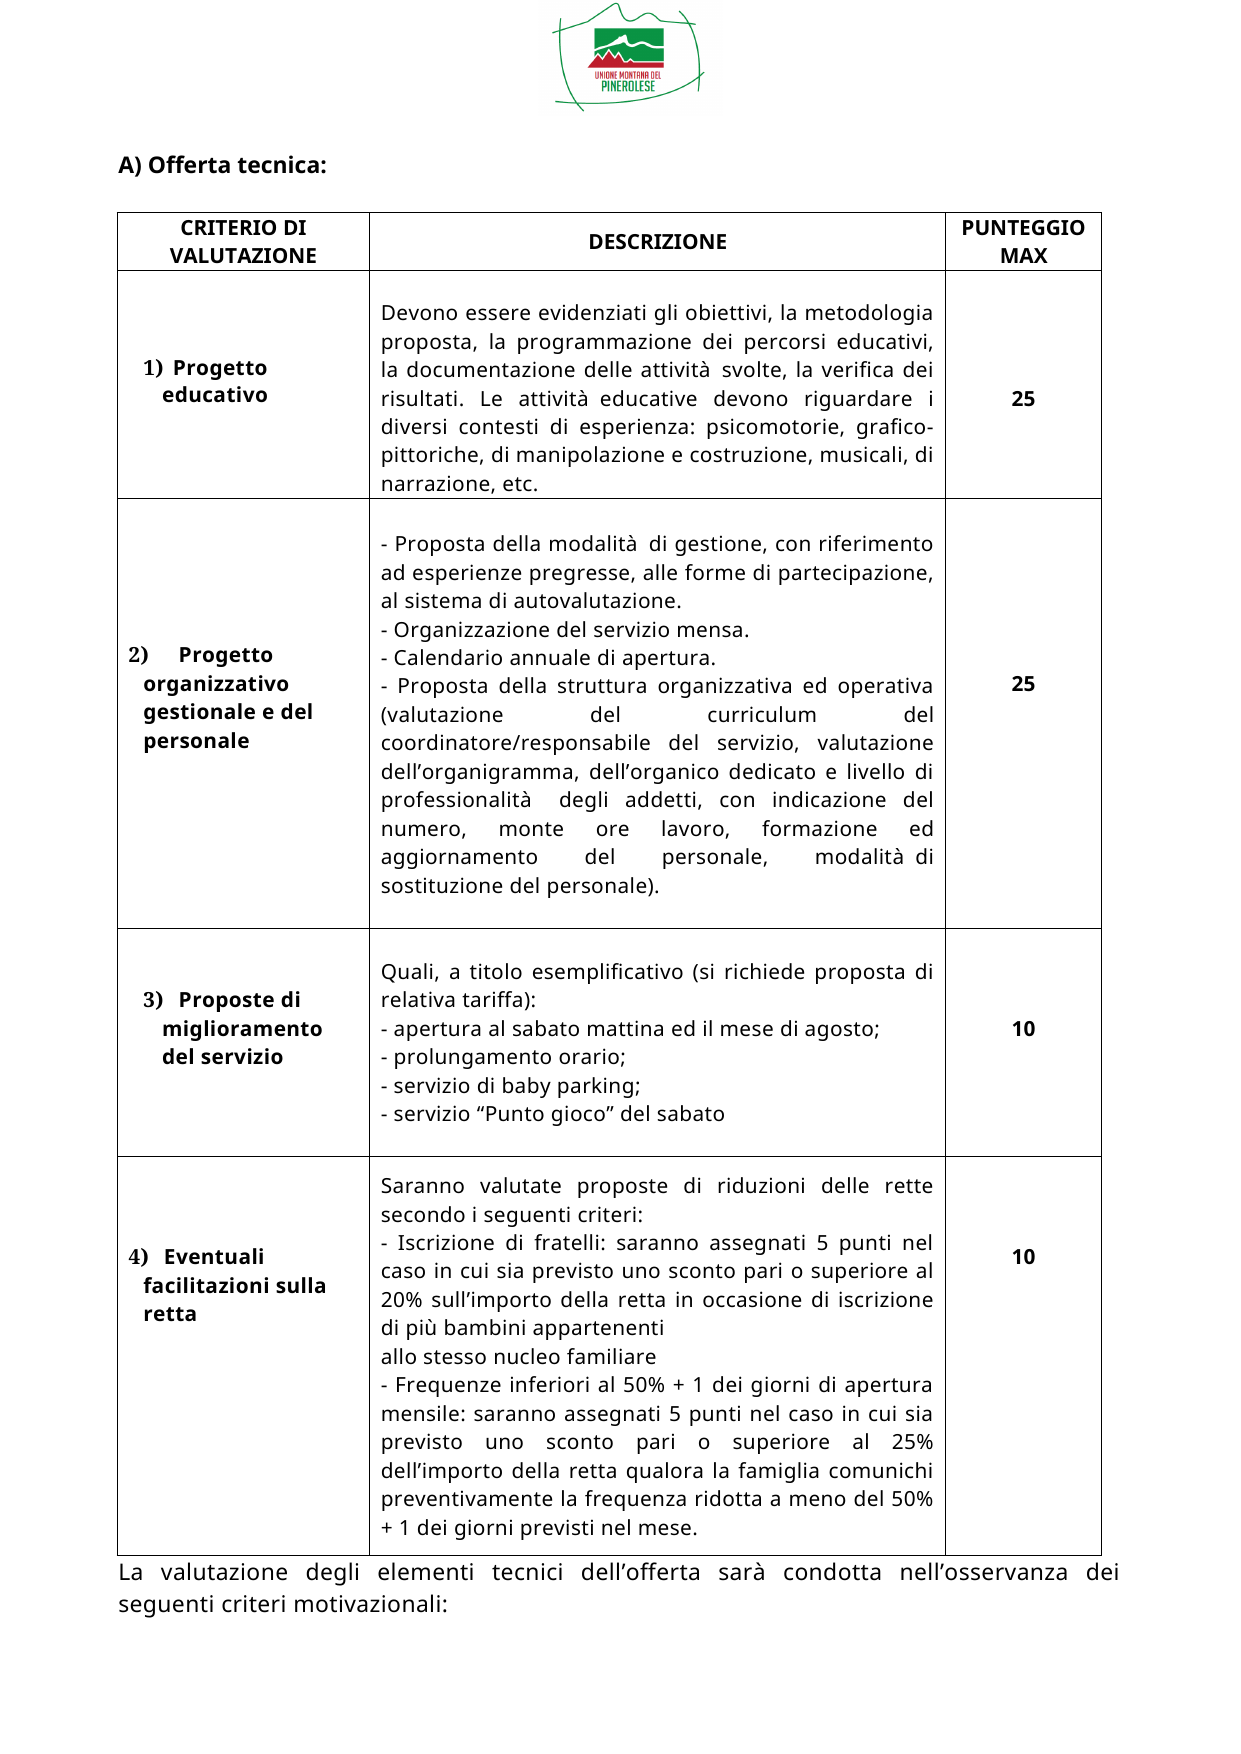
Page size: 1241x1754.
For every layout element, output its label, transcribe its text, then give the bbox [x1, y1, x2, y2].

table_cell Progetto organizzativo gestionale e del personale [118, 499, 369, 928]
table_header DESCRIZIONE [370, 213, 945, 270]
text A) Offerta tecnica: [118, 149, 1122, 181]
table_cell 10 [946, 1157, 1101, 1555]
table_cell 25 [946, 271, 1101, 497]
table_cell Progetto educativo [118, 271, 369, 497]
text La valutazione degli elementi tecnici dell’offerta sarà condotta nell’osservanza dei seguenti criteri motivazionali: [118, 1556, 1122, 1619]
table_cell 10 [946, 929, 1101, 1156]
table_cell Devono essere evidenziati gli obiettivi, la metodologia proposta, la programmazione dei percorsi educativi, la documentazione delle attività svolte, la verifica dei risultati. Le attività educative devono riguardare i diversi contesti di esperienza: psicomotorie, grafico-pittoriche, di manipolazione e costruzione, musicali, di narrazione, etc. [370, 271, 945, 497]
table_cell 25 [946, 499, 1101, 928]
table_cell Quali, a titolo esemplificativo (si richiede proposta di relativa tariffa): - apertura al sabato mattina ed il mese di agosto; - prolungamento orario; - servizio di baby parking; - servizio “Punto gioco” del sabato [370, 929, 945, 1156]
table_header PUNTEGGIO MAX [946, 213, 1101, 270]
table_cell Saranno valutate proposte di riduzioni delle rette secondo i seguenti criteri: - Iscrizione di fratelli: saranno assegnati 5 punti nel caso in cui sia previsto uno sconto pari o superiore al 20% sull’importo della retta in occasione di iscrizione di più bambini appartenenti allo stesso nucleo familiare - Frequenze inferiori al 50% + 1 dei giorni di apertura mensile: saranno assegnati 5 punti nel caso in cui sia previsto uno sconto pari o superiore al 25% dell’importo della retta qualora la famiglia comunichi preventivamente la frequenza ridotta a meno del 50% + 1 dei giorni previsti nel mese. [370, 1157, 945, 1555]
table_cell Proposte di miglioramento del servizio [118, 929, 369, 1156]
table_cell Eventuali facilitazioni sulla retta [118, 1157, 369, 1555]
table_header CRITERIO DI VALUTAZIONE [118, 213, 369, 270]
table_cell - Proposta della modalità di gestione, con riferimento ad esperienze pregresse, alle forme di partecipazione, al sistema di autovalutazione. - Organizzazione del servizio mensa. - Calendario annuale di apertura. - Proposta della struttura organizzativa ed operativa (valutazione del curriculum del coordinatore/responsabile del servizio, valutazione dell’organigramma, dell’organico dedicato e livello di professionalità degli addetti, con indicazione del numero, monte ore lavoro, formazione ed aggiornamento del personale, modalità di sostituzione del personale). [370, 499, 945, 928]
